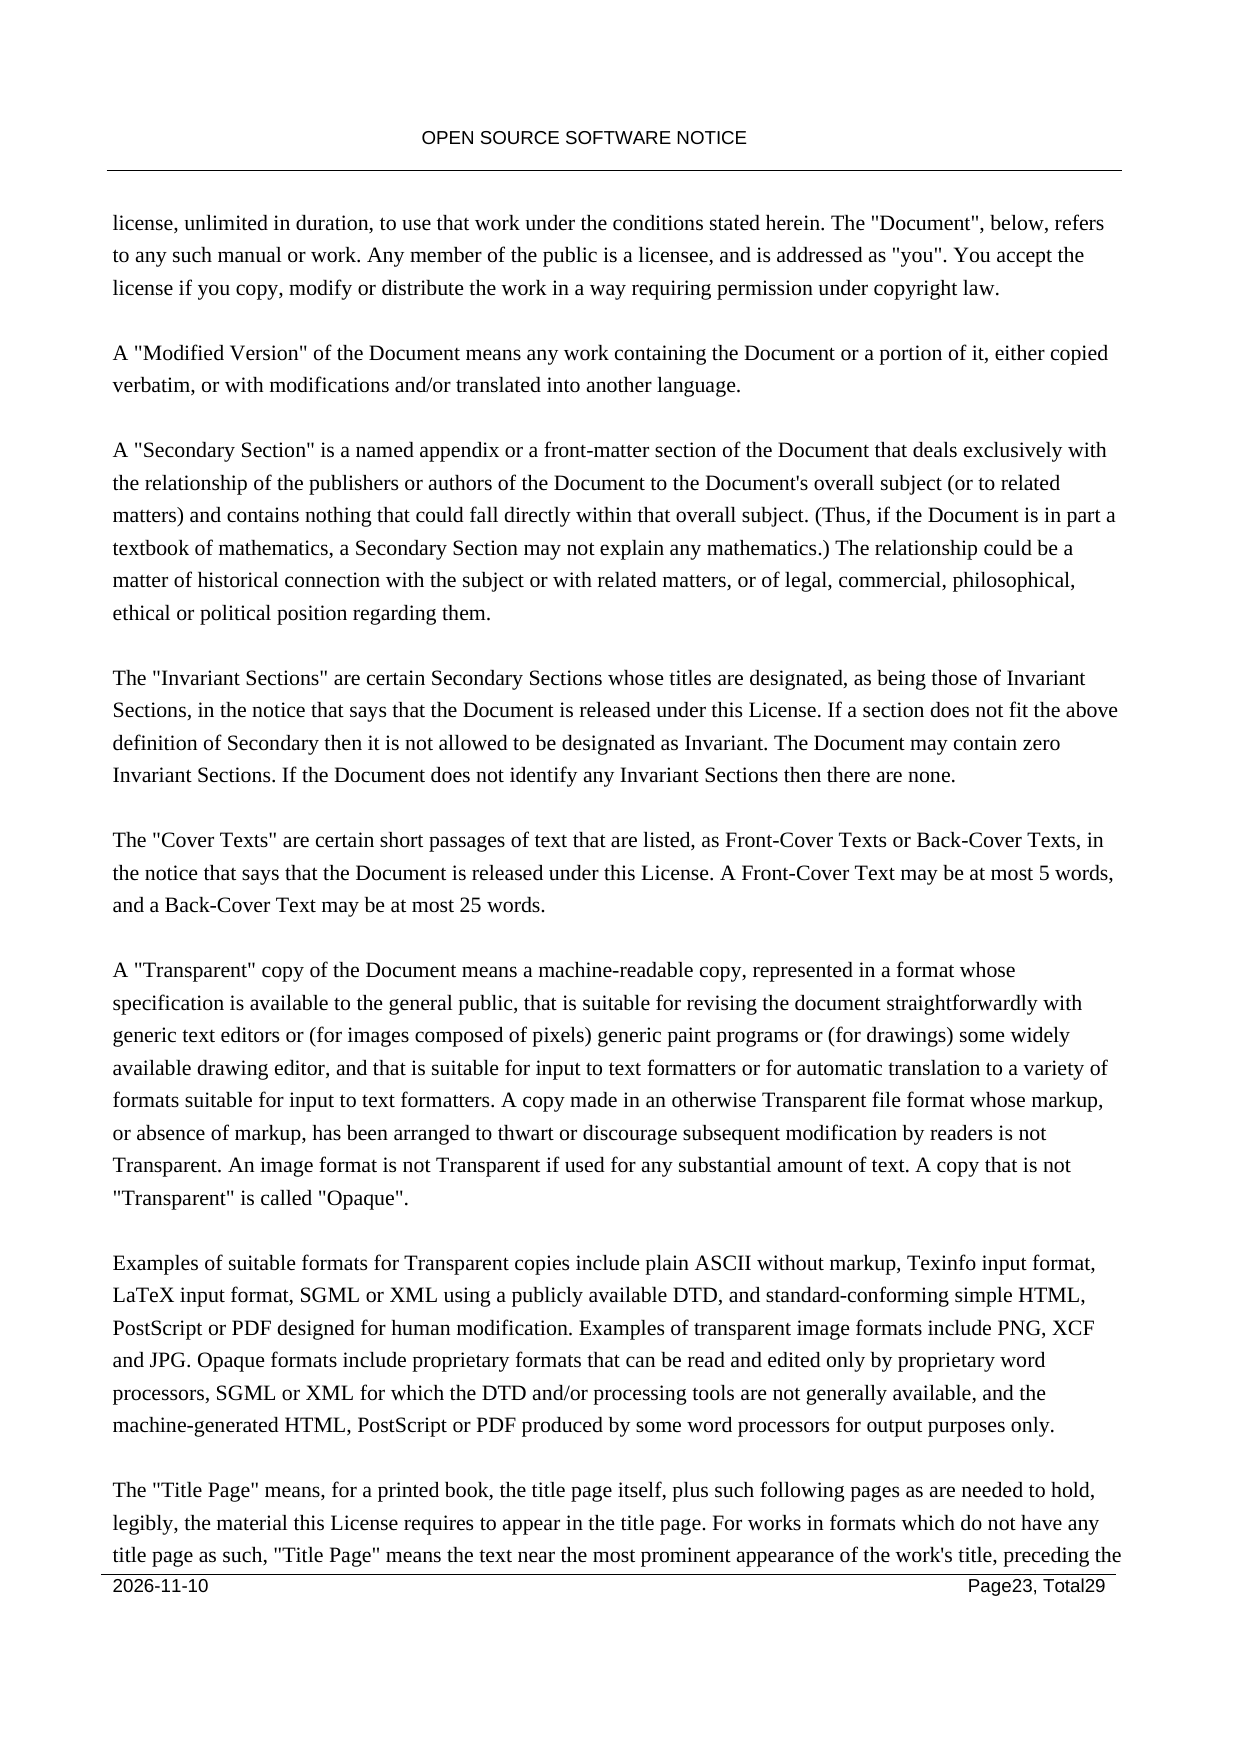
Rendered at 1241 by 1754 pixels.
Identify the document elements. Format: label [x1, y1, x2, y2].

text [112, 206, 1128, 1571]
